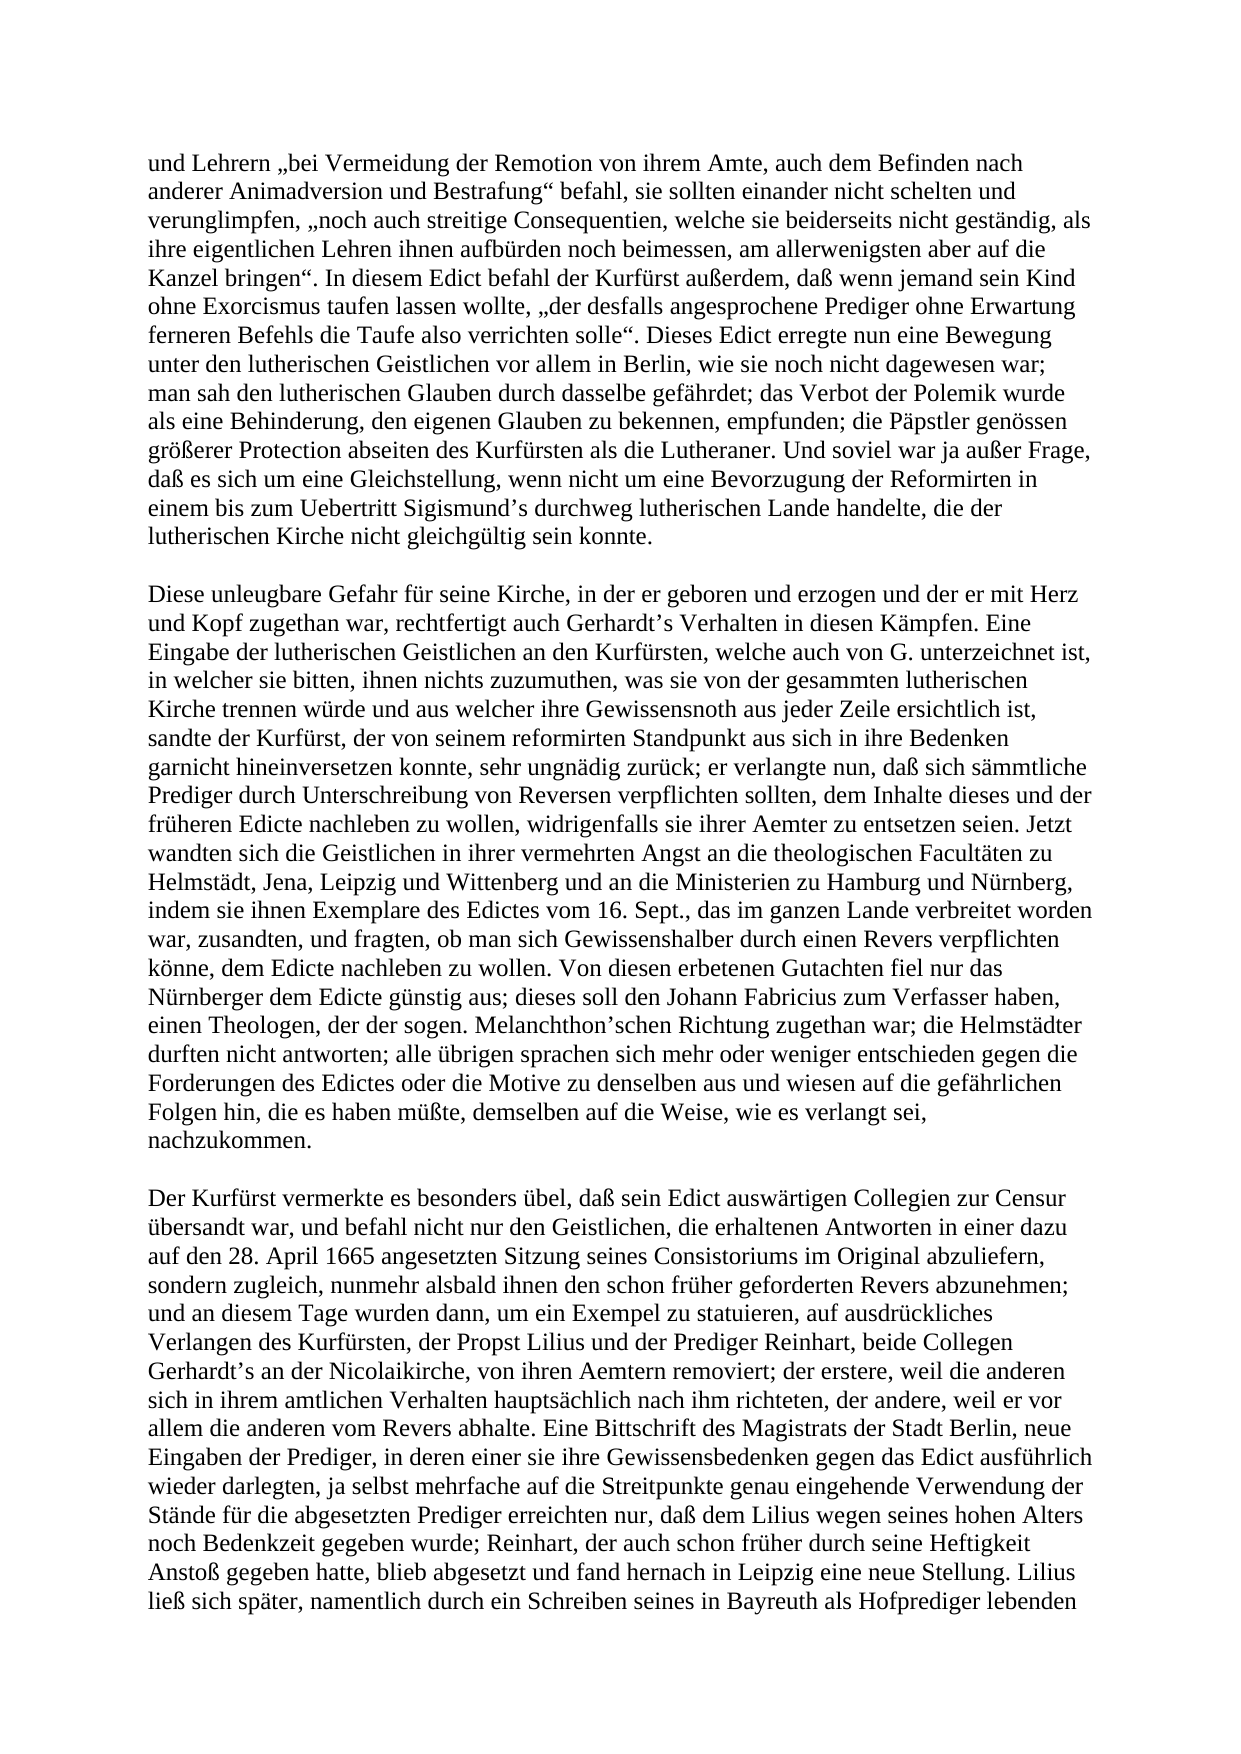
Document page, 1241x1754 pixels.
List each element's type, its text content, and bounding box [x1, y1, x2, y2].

text Diese unleugbare Gefahr für seine Kirche, in der er geboren und erzogen und der er mit Herz und Kopf zugethan war, rechtfertigt auch Gerhardt’s Verhalten in diesen Kämpfen. Eine Eingabe der lutherischen Geistlichen an den Kurfürsten, welche auch von G. unterzeichnet ist, in welcher sie bitten, ihnen nichts zuzumuthen, was sie von der gesammten lutherischen Kirche trennen würde und aus welcher ihre Gewissensnoth aus jeder Zeile ersichtlich ist, sandte der Kurfürst, der von seinem reformirten Standpunkt aus sich in ihre Bedenken garnicht hineinversetzen konnte, sehr ungnädig zurück; er verlangte nun, daß sich sämmtliche Prediger durch Unterschreibung von Reversen verpflichten sollten, dem Inhalte dieses und der früheren Edicte nachleben zu wollen, widrigenfalls sie ihrer Aemter zu entsetzen seien. Jetzt wandten sich die Geistlichen in ihrer vermehrten Angst an die theologischen Facultäten zu Helmstädt, Jena, Leipzig und Wittenberg und an die Ministerien zu Hamburg und Nürnberg, indem sie ihnen Exemplare des Edictes vom 16. Sept., das im ganzen Lande verbreitet worden war, zusandten, und fragten, ob man sich Gewissenshalber durch einen Revers verpflichten könne, dem Edicte nachleben zu wollen. Von diesen erbetenen Gutachten fiel nur das Nürnberger dem Edicte günstig aus; dieses soll den Johann Fabricius zum Verfasser haben, einen Theologen, der der sogen. Melanchthon’schen Richtung zugethan war; die Helmstädter durften nicht antworten; alle übrigen sprachen sich mehr oder weniger entschieden gegen die Forderungen des Edictes oder die Motive zu denselben aus und wiesen auf die gefährlichen Folgen hin, die es haben müßte, demselben auf die Weise, wie es verlangt sei, nachzukommen. [148, 579, 1093, 1154]
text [148, 1183, 1093, 1615]
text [148, 148, 1093, 550]
